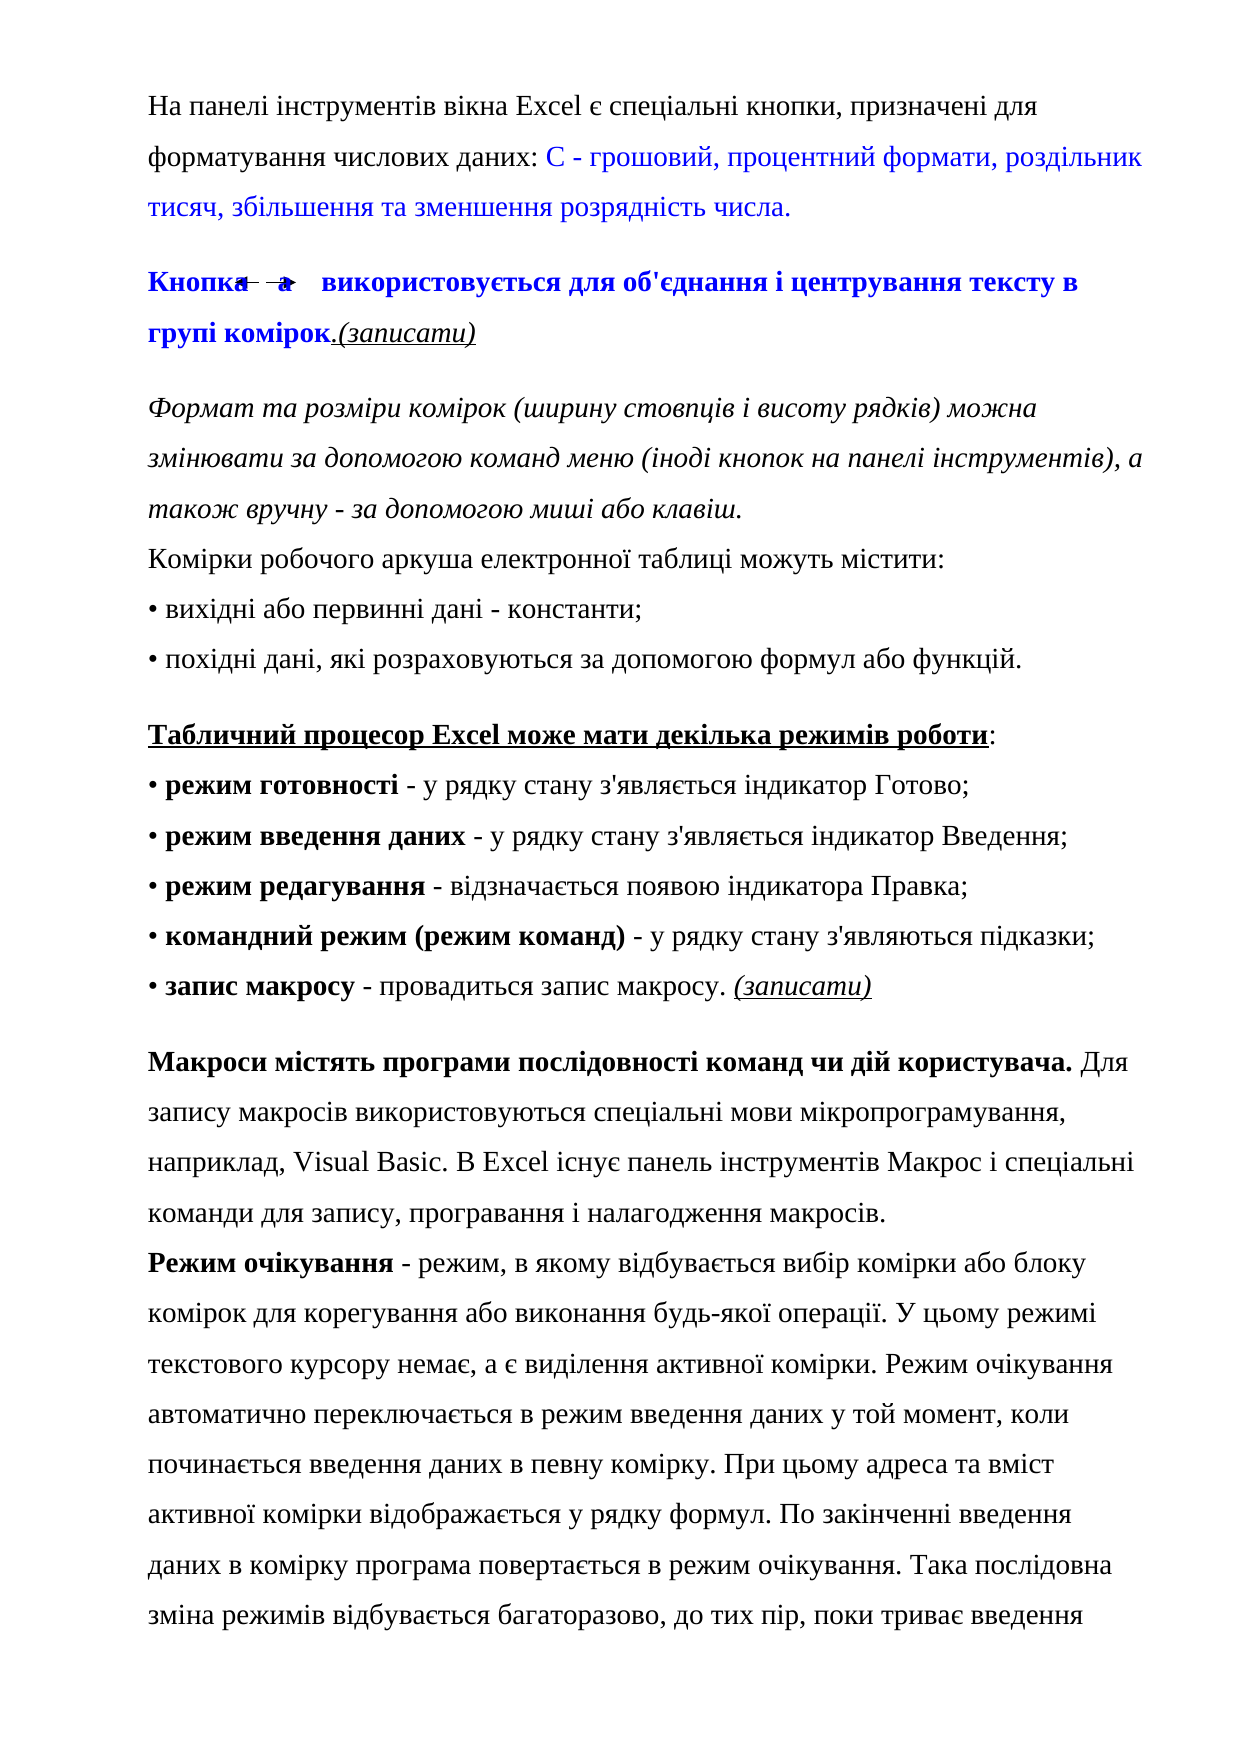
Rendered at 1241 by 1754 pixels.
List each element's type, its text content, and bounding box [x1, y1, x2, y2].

text Табличний процесор Excel може мати декілька режимів роботи: • режим готовності - у рядку стану з'являється індикатор Готово; • режим введення даних - у рядку стану з'являється індикатор Введення; • режим редагування - відзначається появою індикатора Правка; • командний режим (режим команд) - у рядку стану з'являються підказки; • запис макросу - провадиться запис макросу. (записати) [148, 717, 1152, 1002]
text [148, 1044, 1152, 1631]
text Кнопка а використовується для об'єднання і центрування тексту в групі комірок.(записати) [148, 264, 1152, 348]
text Формат та розміри комірок (ширину стовпців і висоту рядків) можна змінювати за допомогою команд меню (іноді кнопок на панелі інструментів), а також вручну - за допомогою миші або клавіш. Комірки робочого аркуша електронної таблиці можуть містити: • вихідні або первинні дані - константи; • похідні дані, які розраховуються за допомогою формул або функцій. [148, 390, 1152, 675]
text На панелі інструментів вікна Excel є спеціальні кнопки, призначені для форматування числових даних: C - грошовий, процентний формати, роздільник тисяч, збільшення та зменшення розрядність числа. [148, 88, 1152, 223]
